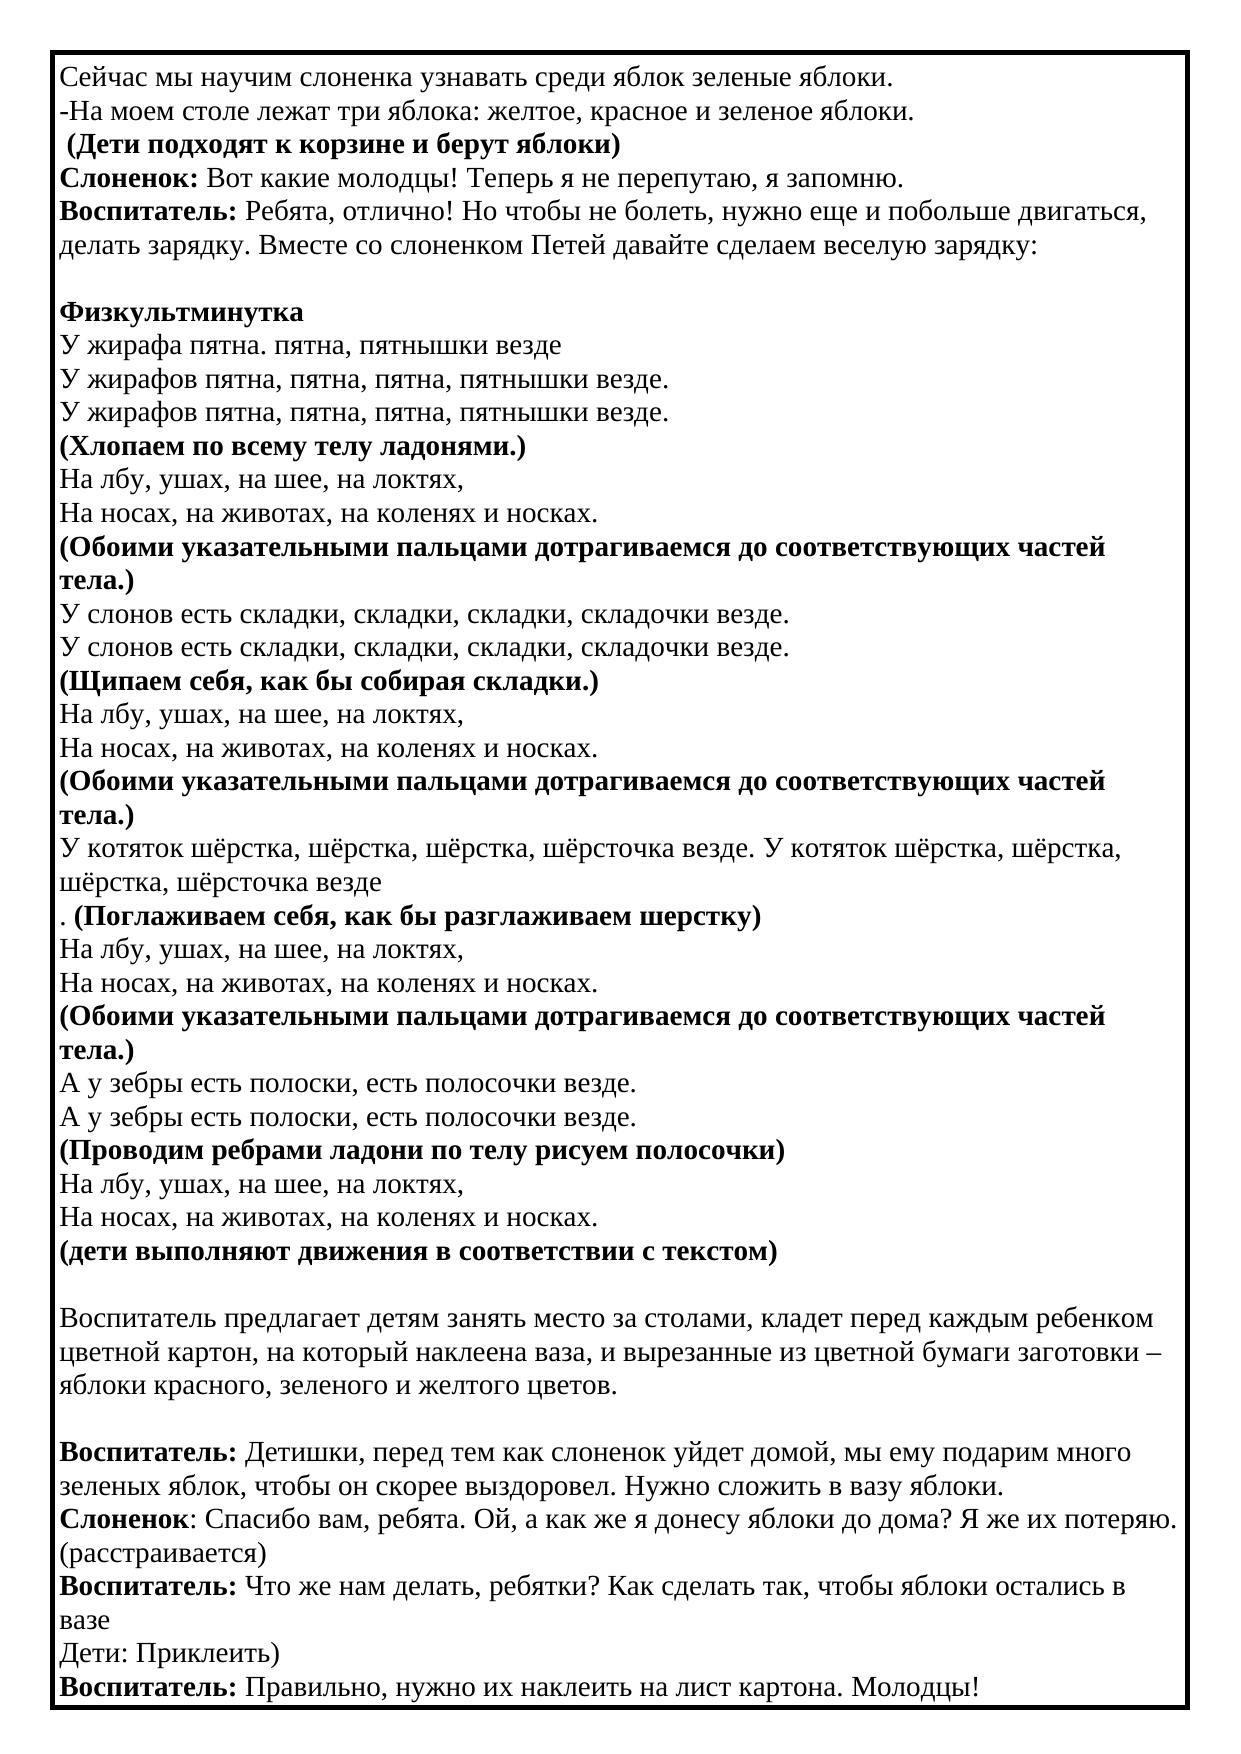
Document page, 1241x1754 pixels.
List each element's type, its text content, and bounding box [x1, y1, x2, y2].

text На лбу, ушах, на шее, на локтях, [59, 1166, 1181, 1199]
text На лбу, ушах, на шее, на локтях, [59, 462, 1181, 495]
text На носах, на животах, на коленях и носках. [59, 1199, 1181, 1233]
text Воспитатель: Ребята, отлично! Но чтобы не болеть, нужно еще и побольше двигаться, делать зарядку. Вместе со слоненком Петей давайте сделаем веселую зарядку: [59, 193, 1181, 260]
text На носах, на животах, на коленях и носках. [59, 495, 1181, 529]
text На лбу, ушах, на шее, на локтях, [59, 931, 1181, 965]
text (Щипаем себя, как бы собирая складки.) [59, 663, 1181, 696]
text У жирафов пятна, пятна, пятна, пятнышки везде. [59, 361, 1181, 394]
text На лбу, ушах, на шее, на локтях, [59, 696, 1181, 730]
text (Хлопаем по всему телу ладонями.) [59, 428, 1181, 462]
text А у зебры есть полоски, есть полосочки везде. [59, 1065, 1181, 1099]
text (Обоими указательными пальцами дотрагиваемся до соответствующих частей тела.) [59, 529, 1181, 596]
text Воспитатель: Детишки, перед тем как слоненок уйдет домой, мы ему подарим много зеленых яблок, чтобы он скорее выздоровел. Нужно сложить в вазу яблоки. [59, 1434, 1181, 1501]
text Воспитатель предлагает детям занять место за столами, кладет перед каждым ребенком цветной картон, на который наклеена ваза, и вырезанные из цветной бумаги заготовки – яблоки красного, зеленого и желтого цветов. [59, 1300, 1181, 1401]
text (Дети подходят к корзине и берут яблоки) [59, 126, 1181, 160]
text У слонов есть складки, складки, складки, складочки везде. [59, 596, 1181, 629]
text У котяток шёрстка, шёрстка, шёрстка, шёрсточка везде. У котяток шёрстка, шёрстка, шёрстка, шёрсточка везде [59, 831, 1181, 898]
text Физкультминутка [59, 294, 1181, 327]
text (Проводим ребрами ладони по телу рисуем полосочки) [59, 1132, 1181, 1166]
text У слонов есть складки, складки, складки, складочки везде. [59, 629, 1181, 663]
text На носах, на животах, на коленях и носках. [59, 730, 1181, 763]
text На носах, на животах, на коленях и носках. [59, 965, 1181, 998]
text Дети: Приклеить) [59, 1636, 1181, 1669]
text У жирафов пятна, пятна, пятна, пятнышки везде. [59, 394, 1181, 428]
text Воспитатель: Что же нам делать, ребятки? Как сделать так, чтобы яблоки остались в вазе [59, 1568, 1181, 1636]
text . (Поглаживаем себя, как бы разглаживаем шерстку) [59, 898, 1181, 931]
text -На моем столе лежат три яблока: желтое, красное и зеленое яблоки. [59, 93, 1181, 126]
text У жирафа пятна. пятна, пятнышки везде [59, 327, 1181, 361]
text А у зебры есть полоски, есть полосочки везде. [59, 1099, 1181, 1132]
text Слоненок: Спасибо вам, ребята. Ой, а как же я донесу яблоки до дома? Я же их потеряю. (расстраивается) [59, 1501, 1181, 1568]
text (Обоими указательными пальцами дотрагиваемся до соответствующих частей тела.) [59, 998, 1181, 1065]
text Сейчас мы научим слоненка узнавать среди яблок зеленые яблоки. [59, 59, 1181, 93]
text (дети выполняют движения в соответствии с текстом) [59, 1233, 1181, 1267]
text Воспитатель: Правильно, нужно их наклеить на лист картона. Молодцы! [59, 1669, 1181, 1703]
text Слоненок: Вот какие молодцы! Теперь я не перепутаю, я запомню. [59, 160, 1181, 193]
text (Обоими указательными пальцами дотрагиваемся до соответствующих частей тела.) [59, 763, 1181, 831]
